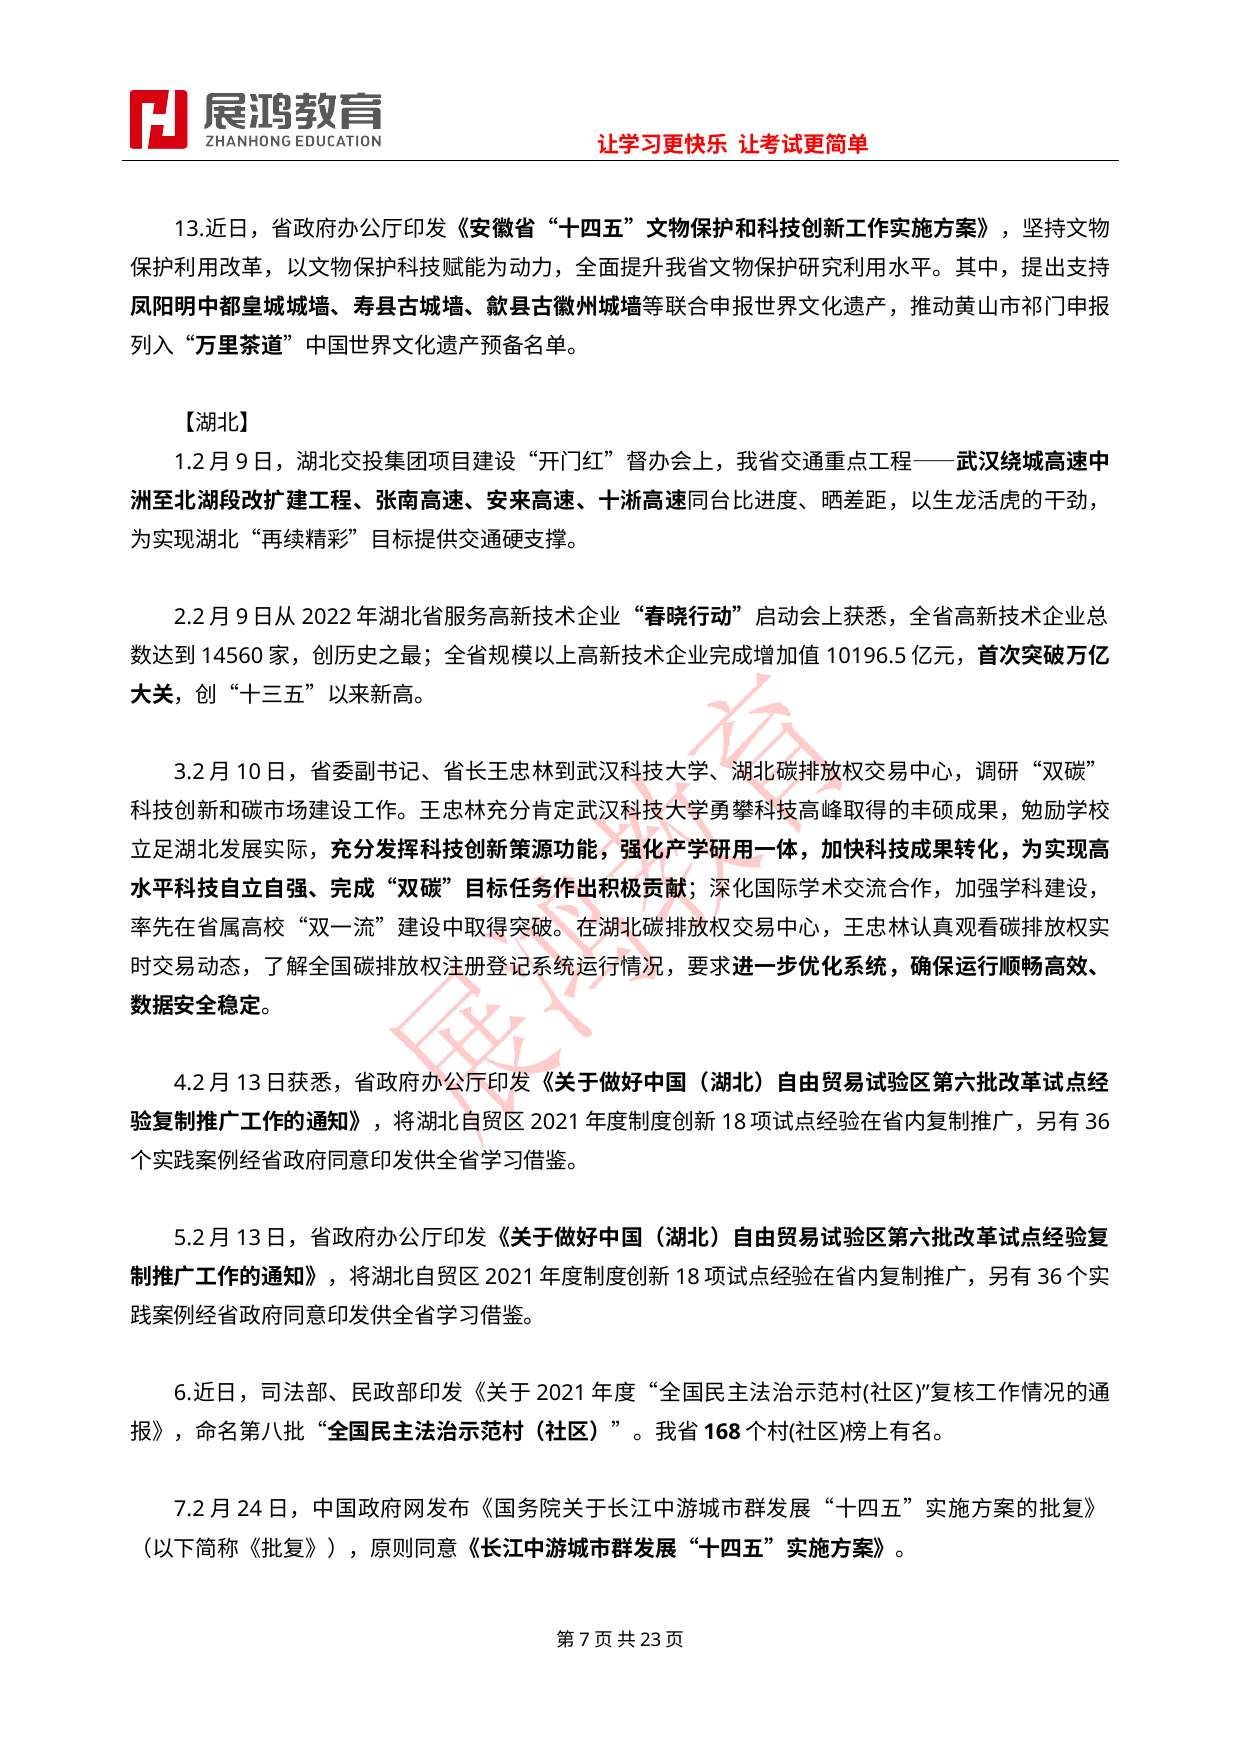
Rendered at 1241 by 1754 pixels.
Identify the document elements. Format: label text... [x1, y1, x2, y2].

text 13.近日，省政府办公厅印发《安徽省“十四五”文物保护和科技创新工作实施方案》，坚持文物保护利用改革，以文物保护科技赋能为动力，全面提升我省文物保护研究利用水平。其中，提出支持凤阳明中都皇城城墙、寿县古城墙、歙县古徽州城墙等联合申报世界文化遗产，推动黄山市祁门申报列入“万里茶道”中国世界文化遗产预备名单。 [130, 211, 1110, 360]
text 3.2月10日，省委副书记、省长王忠林到武汉科技大学、湖北碳排放权交易中心，调研“双碳”科技创新和碳市场建设工作。王忠林充分肯定武汉科技大学勇攀科技高峰取得的丰硕成果，勉励学校立足湖北发展实际，充分发挥科技创新策源功能，强化产学研用一体，加快科技成果转化，为实现高水平科技自立自强、完成“双碳”目标任务作出积极贡献；深化国际学术交流合作，加强学科建设，率先在省属高校“双一流”建设中取得突破。在湖北碳排放权交易中心，王忠林认真观看碳排放权实时交易动态，了解全国碳排放权注册登记系统运行情况，要求进一步优化系统，确保运行顺畅高效、数据安全稳定。 [130, 754, 1110, 1020]
text 2.2月9日从2022年湖北省服务高新技术企业“春晓行动”启动会上获悉，全省高新技术企业总数达到14560家，创历史之最；全省规模以上高新技术企业完成增加值10196.5亿元，首次突破万亿大关，创“十三五”以来新高。 [130, 599, 1110, 709]
text 7.2月24日，中国政府网发布《国务院关于长江中游城市群发展“十四五”实施方案的批复》（以下简称《批复》），原则同意《长江中游城市群发展“十四五”实施方案》。 [130, 1491, 1110, 1563]
text 4.2月13日获悉，省政府办公厅印发《关于做好中国（湖北）自由贸易试验区第六批改革试点经验复制推广工作的通知》，将湖北自贸区2021年度制度创新18项试点经验在省内复制推广，另有36个实践案例经省政府同意印发供全省学习借鉴。 [130, 1065, 1110, 1175]
text 6.近日，司法部、民政部印发《关于2021年度“全国民主法治示范村(社区)”复核工作情况的通报》，命名第八批“全国民主法治示范村（社区）”。我省168个村(社区)榜上有名。 [130, 1375, 1110, 1446]
subtitle 【湖北】 [130, 405, 1110, 437]
text 5.2月13日，省政府办公厅印发《关于做好中国（湖北）自由贸易试验区第六批改革试点经验复制推广工作的通知》，将湖北自贸区2021年度制度创新18项试点经验在省内复制推广，另有36个实践案例经省政府同意印发供全省学习借鉴。 [130, 1220, 1110, 1330]
picture [129, 90, 382, 149]
text 1.2月9日，湖北交投集团项目建设“开门红”督办会上，我省交通重点工程——武汉绕城高速中洲至北湖段改扩建工程、张南高速、安来高速、十淅高速同台比进度、晒差距，以生龙活虎的干劲，为实现湖北“再续精彩”目标提供交通硬支撑。 [130, 443, 1110, 554]
